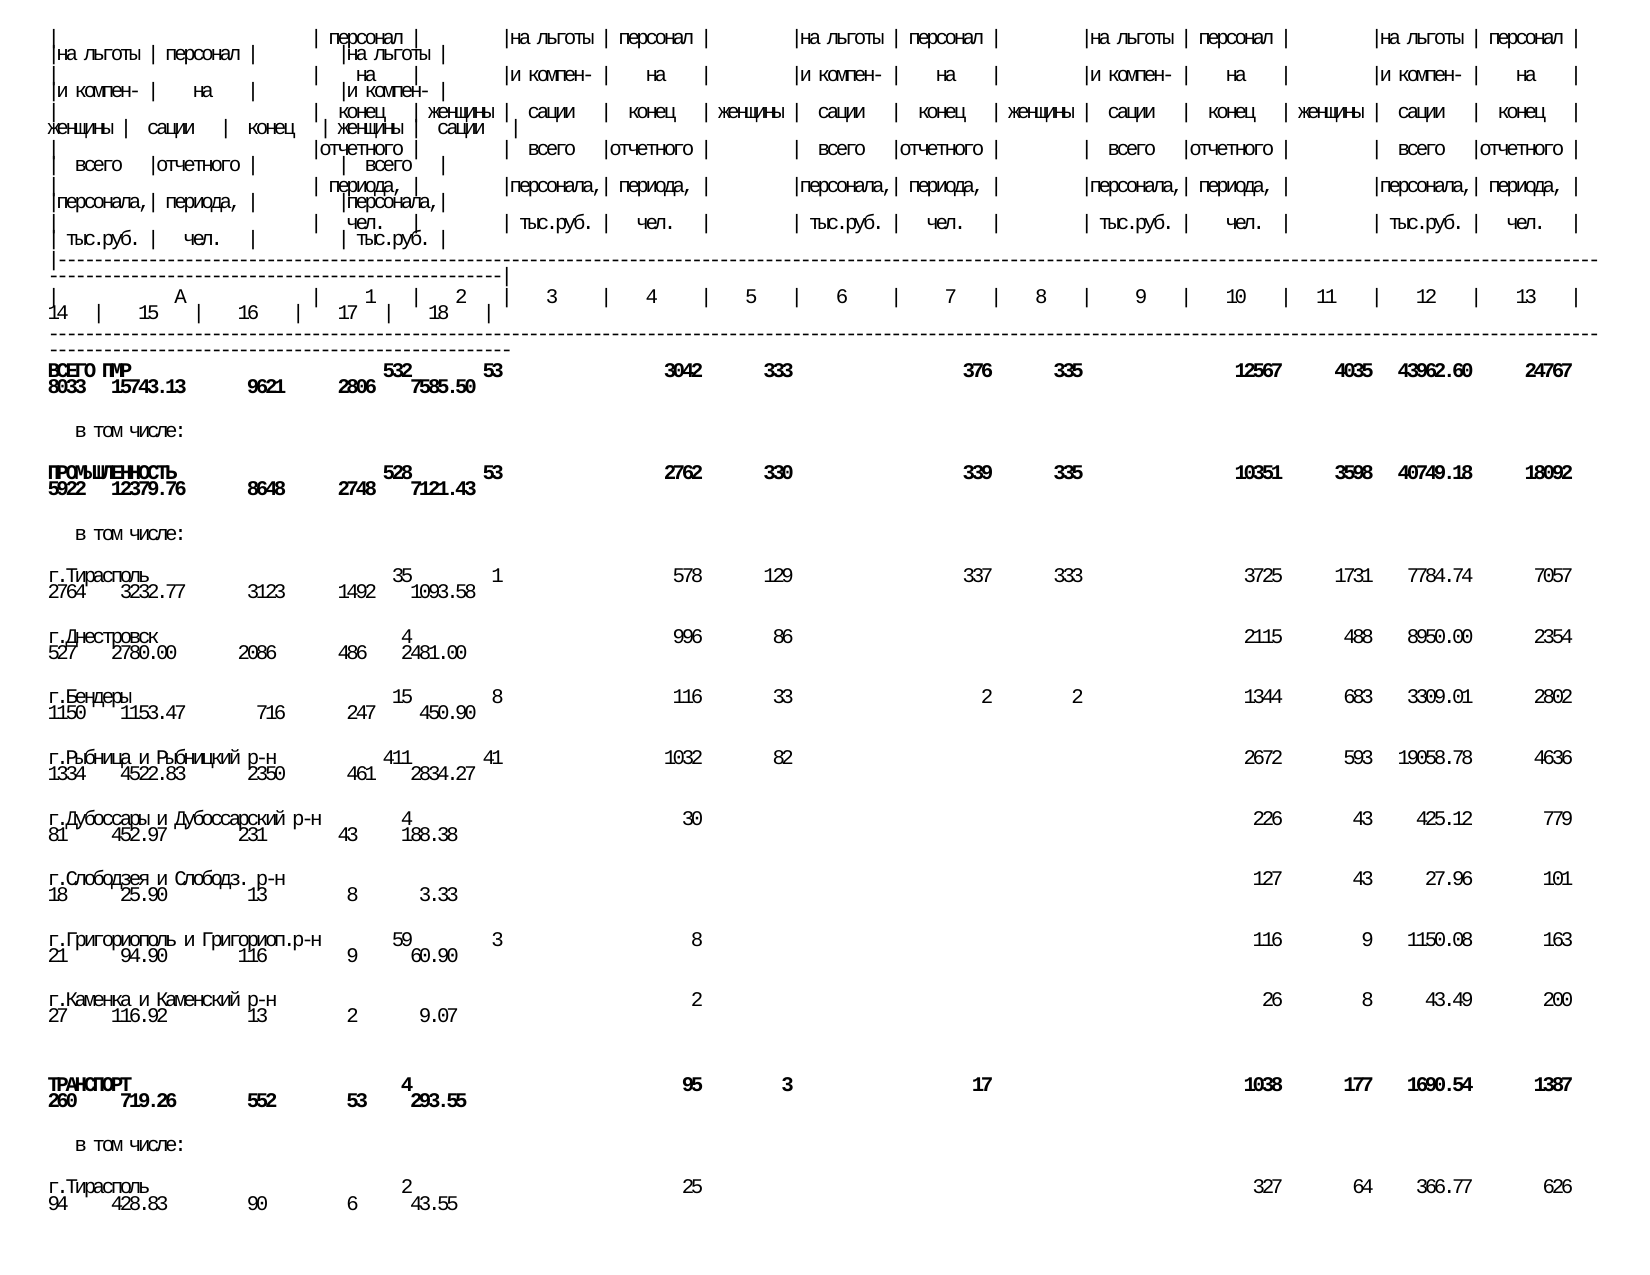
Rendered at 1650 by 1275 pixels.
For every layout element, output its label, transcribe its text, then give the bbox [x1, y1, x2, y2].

text в том числе: [47, 1137, 1603, 1156]
text г.Тирасполь 2 25 327 64 366.77 626 94 428.83 90 6 43.55 [47, 1179, 1603, 1216]
text в том числе: [47, 423, 1603, 441]
text ------------------------------------------------------------------------------------------------------------------------------------------------------------------------------------------------------------------------------ [47, 325, 1603, 362]
text | А | 1 | 2 | 3 | 4 | 5 | 6 | 7 | 8 | 9 | 10 | 11 | 12 | 13 | 14 | 15 | 16 | 17 | 18 | [47, 288, 1603, 325]
text г.Бендеры 15 8 116 33 2 2 1344 683 3309.01 2802 1150 1153.47 716 247 450.90 [47, 689, 1603, 726]
text г.Слободзея и Слободз. р-н 127 43 27.96 101 18 25.90 13 8 3.33 [47, 871, 1603, 908]
text ПРОМЫШЛЕННОСТЬ 528 53 2762 330 339 335 10351 3598 40749.18 18092 5922 12379.76 8648 2748 7121.43 [47, 465, 1603, 502]
text | | чел. | | тыс.руб. | чел. | | тыс.руб. | чел. | | тыс.руб. | чел. | | тыс.руб. | чел. | | тыс.руб. | чел. | | тыс.руб. | [47, 214, 1603, 251]
text | | персонал | |на льготы | персонал | |на льготы | персонал | |на льготы | персонал | |на льготы | персонал | |на льготы | персонал | |на льготы | [47, 29, 1603, 67]
text ТРАHCПОРТ 4 95 3 17 1038 177 1690.54 1387 260 719.26 552 53 293.55 [47, 1076, 1603, 1113]
text г.Тирасполь 35 1 578 129 337 333 3725 1731 7784.74 7057 2764 3232.77 3123 1492 1093.58 [47, 568, 1603, 605]
text |----------------------------------------------------------------------------------------------------------------------------------------------------------------------------------------------------------------------------| [47, 251, 1603, 288]
text | |отчетного | | всего |отчетного | | всего |отчетного | | всего |отчетного | | всего |отчетного | | всего |отчетного | | всего | [47, 141, 1603, 177]
text ВСЕГО ПМР 532 53 3042 333 376 335 12567 4035 43962.60 24767 8033 15743.13 9621 2806 7585.50 [47, 362, 1603, 399]
text | | конец | женщины | сации | конец | женщины | сации | конец | женщины | сации | конец | женщины | сации | конец | женщины | сации | конец | женщины | сации | [47, 103, 1603, 141]
text г.Рыбница и Рыбницкий р-н 411 41 1032 82 2672 593 19058.78 4636 1334 4522.83 2350 461 2834.27 [47, 750, 1603, 787]
text г.Днестровск 4 996 86 2115 488 8950.00 2354 527 2780.00 2086 486 2481.00 [47, 628, 1603, 665]
text | | на | |и компен- | на | |и компен- | на | |и компен- | на | |и компен- | на | |и компен- | на | |и компен- | [47, 67, 1603, 103]
text г.Григориополь и Григориоп.р-н 59 3 8 116 9 1150.08 163 21 94.90 116 9 60.90 [47, 932, 1603, 968]
text в том числе: [47, 526, 1603, 544]
text | | периода, | |персонала,| периода, | |персонала,| периода, | |персонала,| периода, | |персонала,| периода, | |персонала,| периода, | |персонала,| [47, 177, 1603, 214]
text г.Дубоссары и Дубоссарский р-н 4 30 226 43 425.12 779 81 452.97 231 43 188.38 [47, 810, 1603, 847]
text г.Каменка и Каменский р-н 2 26 8 43.49 200 27 116.92 13 2 9.07 [47, 992, 1603, 1029]
